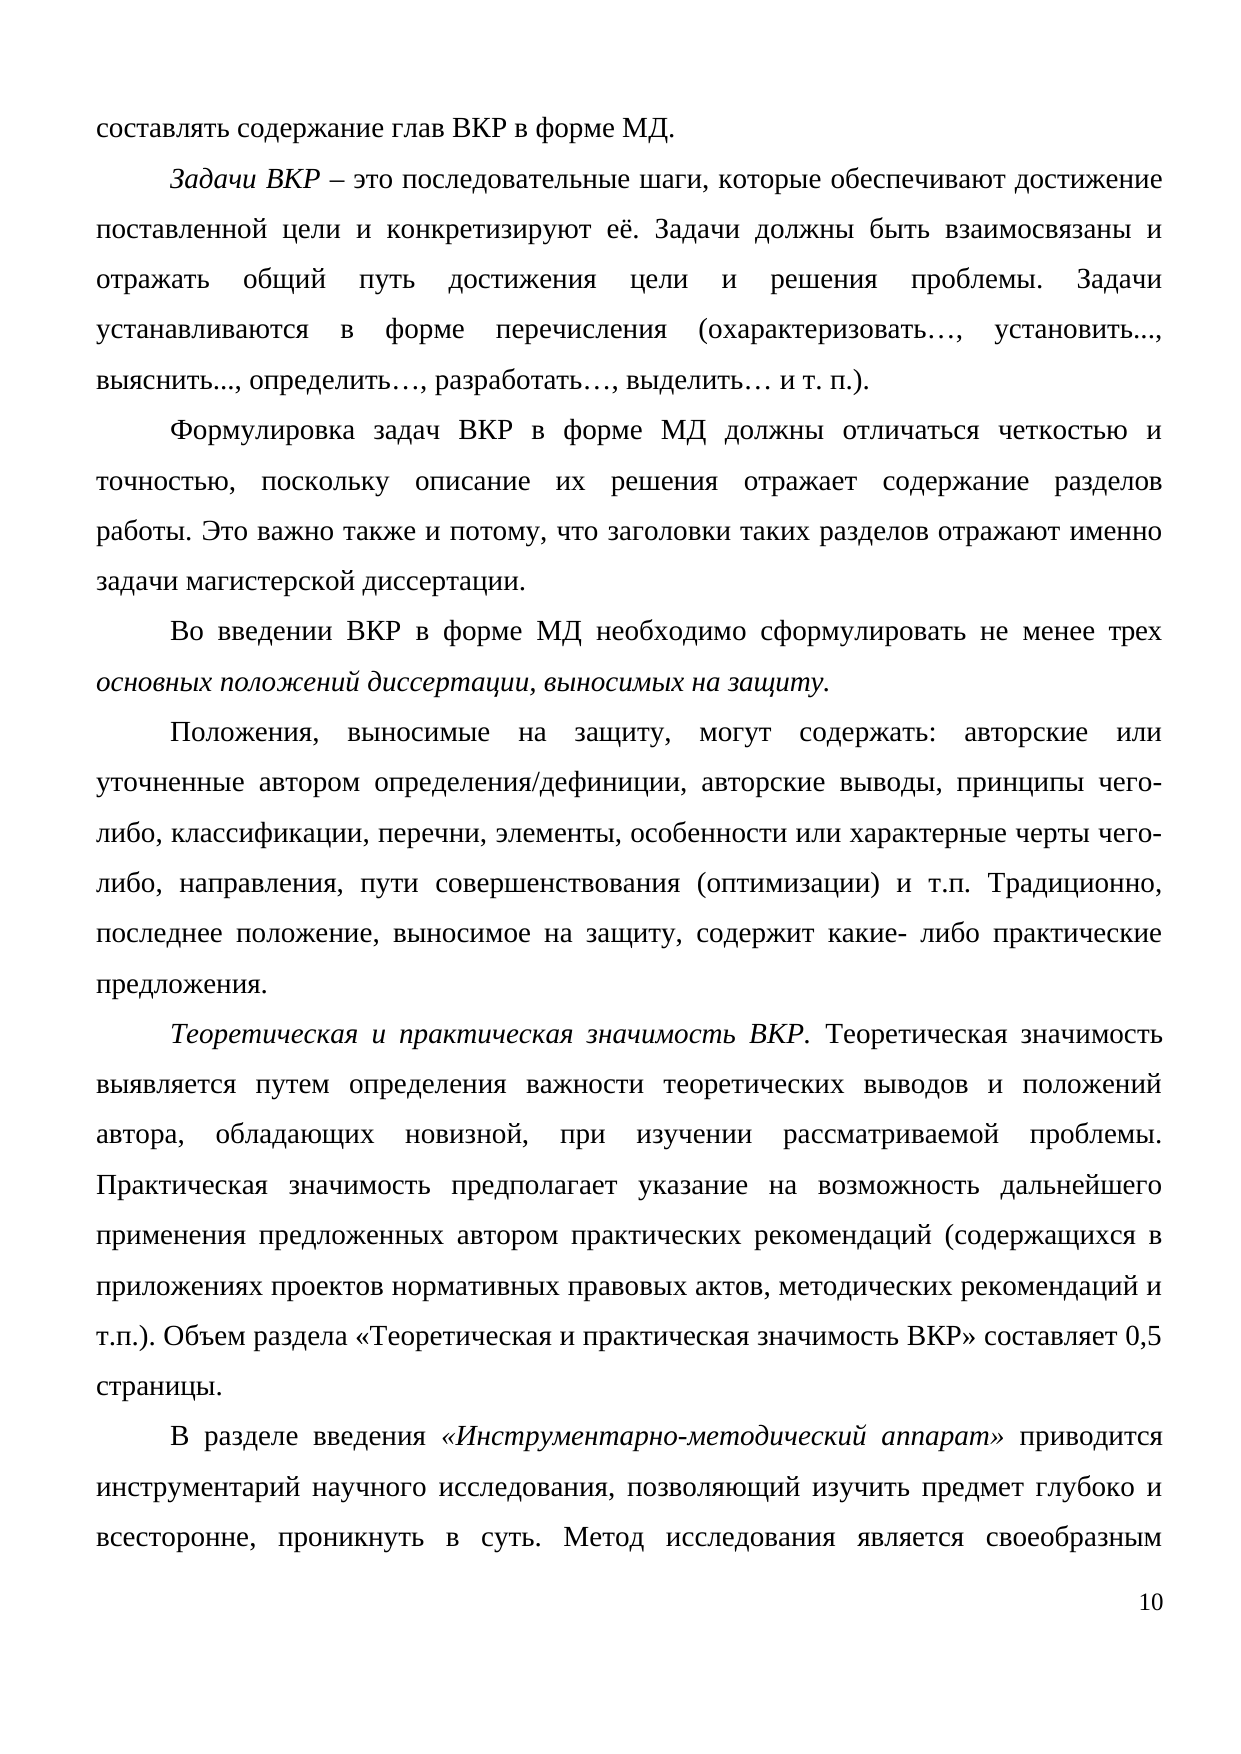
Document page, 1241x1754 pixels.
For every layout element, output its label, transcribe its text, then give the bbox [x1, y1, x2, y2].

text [96, 110, 1163, 144]
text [96, 1418, 1163, 1553]
text Формулировка задач ВКР в форме МД должны отличаться четкостью и точностью, поскольку описание их решения отражает содержание разделов работы. Это важно также и потому, что заголовки таких разделов отражают именно задачи магистерской диссертации. [96, 412, 1163, 597]
text Положения, выносимые на защиту, могут содержать: авторские или уточненные автором определения/дефиниции, авторские выводы, принципы чего-либо, классификации, перечни, элементы, особенности или характерные черты чего-либо, направления, пути совершенствования (оптимизации) и т.п. Традиционно, последнее положение, выносимое на защиту, содержит какие- либо практические предложения. [96, 714, 1163, 999]
text Задачи ВКР – это последовательные шаги, которые обеспечивают достижение поставленной цели и конкретизируют её. Задачи должны быть взаимосвязаны и отражать общий путь достижения цели и решения проблемы. Задачи устанавливаются в форме перечисления (охарактеризовать…, установить..., выяснить..., определить…, разработать…, выделить… и т. п.). [96, 161, 1163, 396]
text Теоретическая и практическая значимость ВКР. Теоретическая значимость выявляется путем определения важности теоретических выводов и положений автора, обладающих новизной, при изучении рассматриваемой проблемы. Практическая значимость предполагает указание на возможность дальнейшего применения предложенных автором практических рекомендаций (содержащихся в приложениях проектов нормативных правовых актов, методических рекомендаций и т.п.). Объем раздела «Теоретическая и практическая значимость ВКР» составляет 0,5 страницы. [96, 1016, 1163, 1402]
text Во введении ВКР в форме МД необходимо сформулировать не менее трех основных положений диссертации, выносимых на защиту. [96, 613, 1163, 697]
